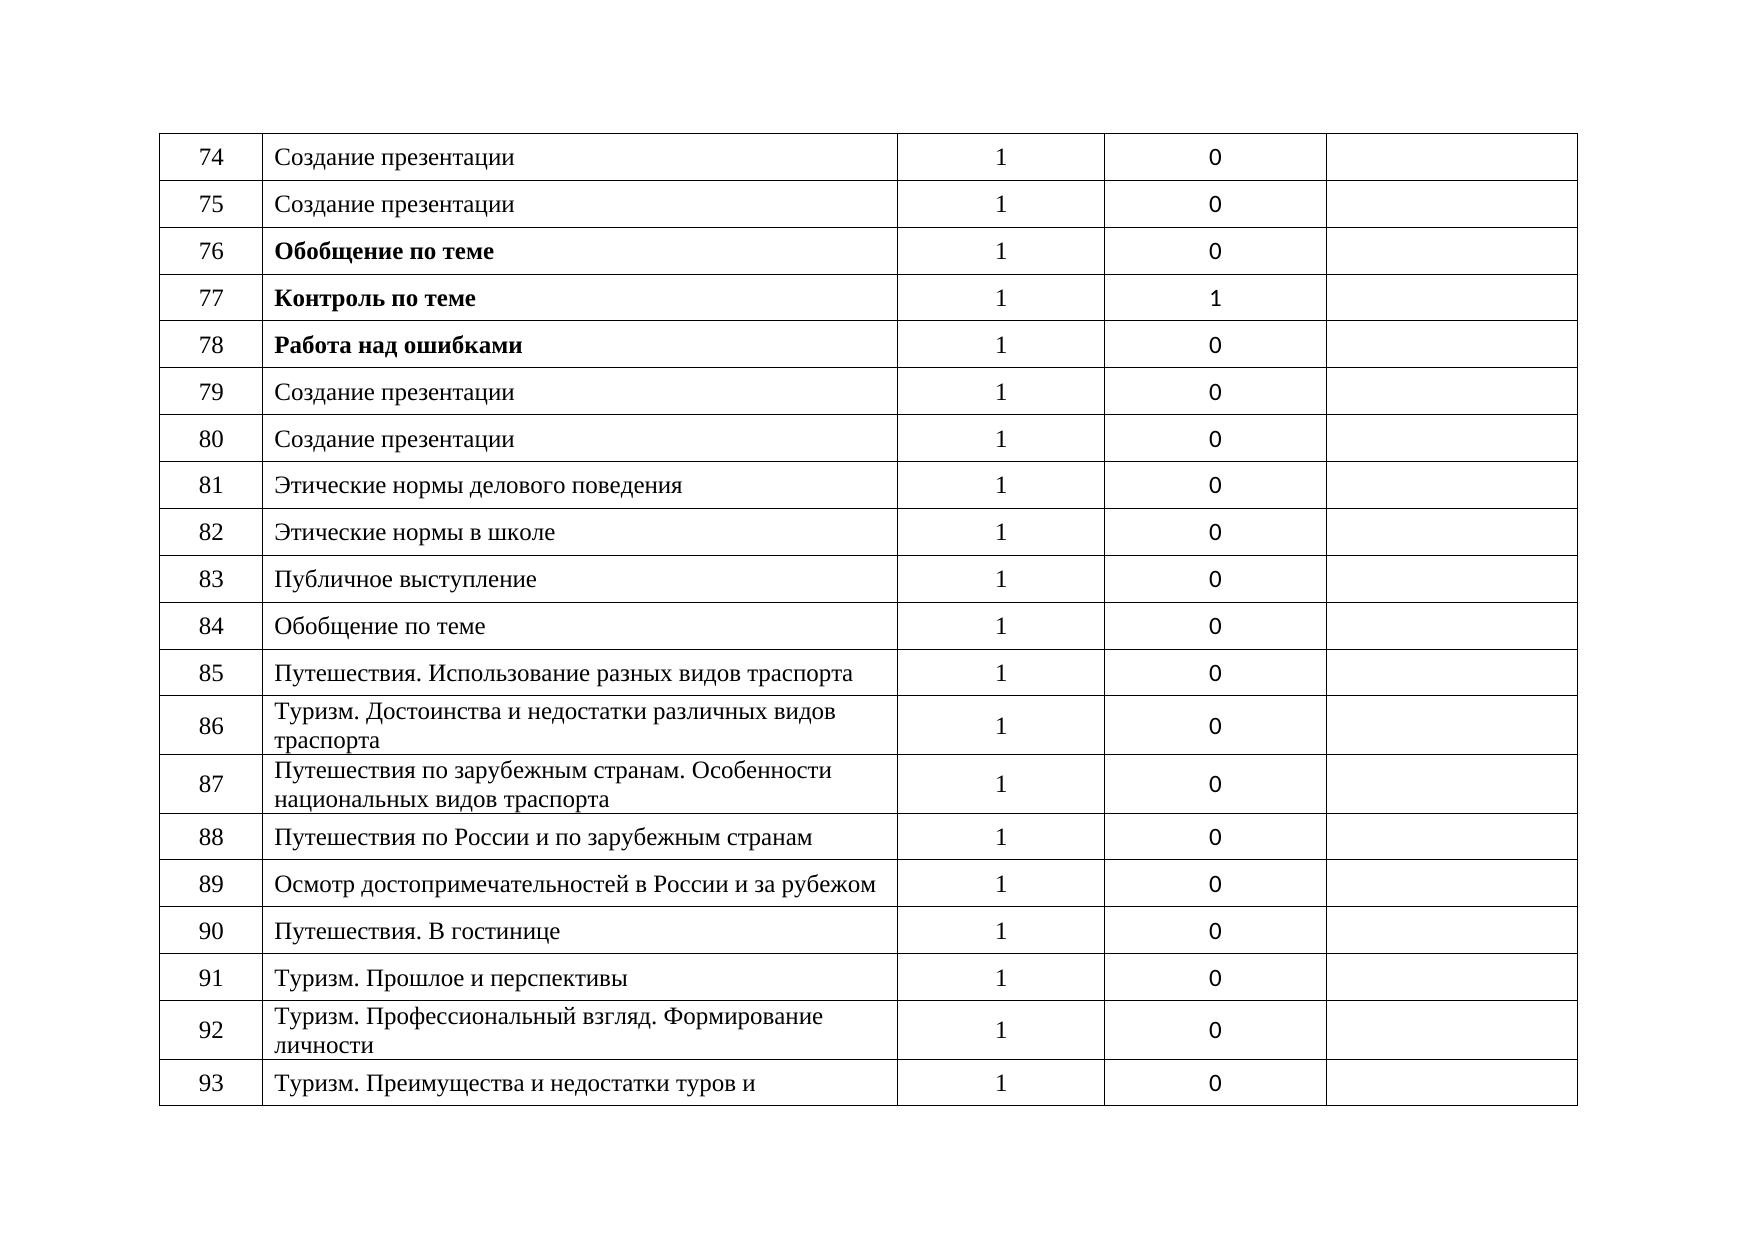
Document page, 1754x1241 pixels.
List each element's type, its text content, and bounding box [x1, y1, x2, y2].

table_cell 0 [1105, 650, 1326, 695]
table_cell 0 [1105, 1001, 1326, 1058]
table_cell 0 [1105, 814, 1326, 859]
table_cell 1 [898, 462, 1104, 508]
table_cell 83 [160, 556, 262, 602]
table_cell 0 [1105, 696, 1326, 754]
table_cell Публичное выступление [263, 556, 897, 602]
table_cell 85 [160, 650, 262, 695]
table_cell 86 [160, 696, 262, 754]
table_cell 90 [160, 907, 262, 953]
table_cell [1327, 509, 1577, 555]
table_cell [1327, 1060, 1577, 1105]
table_cell 1 [898, 696, 1104, 754]
table_cell Осмотр достопримечательностей в России и за рубежом [263, 860, 897, 906]
table_cell 0 [1105, 556, 1326, 602]
table_cell Путешествия. Использование разных видов траспорта [263, 650, 897, 695]
table_cell [1327, 696, 1577, 754]
table_cell [1327, 650, 1577, 695]
table_cell 0 [1105, 755, 1326, 812]
table_cell Контроль по теме [263, 275, 897, 320]
table_cell Путешествия по зарубежным странам. Особенности национальных видов траспорта [263, 755, 897, 812]
table_cell 82 [160, 509, 262, 555]
table_cell Туризм. Прошлое и перспективы [263, 954, 897, 1000]
table_cell 1 [898, 181, 1104, 227]
table_cell 0 [1105, 228, 1326, 273]
table_cell Туризм. Достоинства и недостатки различных видов траспорта [263, 696, 897, 754]
table_cell [1327, 755, 1577, 812]
table_cell 1 [898, 321, 1104, 367]
table_cell 78 [160, 321, 262, 367]
table_cell 79 [160, 368, 262, 414]
table_cell [1327, 134, 1577, 180]
table_cell 0 [1105, 860, 1326, 906]
table_cell Работа над ошибками [263, 321, 897, 367]
table_cell 1 [898, 556, 1104, 602]
table_cell Путешествия по России и по зарубежным странам [263, 814, 897, 859]
table_cell 1 [898, 134, 1104, 180]
table_cell Создание презентации [263, 181, 897, 227]
table_cell 1 [898, 275, 1104, 320]
table_cell 92 [160, 1001, 262, 1058]
table_cell Обобщение по теме [263, 603, 897, 648]
table_cell Этические нормы в школе [263, 509, 897, 555]
table_cell Туризм. Профессиональный взгляд. Формирование личности [263, 1001, 897, 1058]
table_cell 1 [898, 603, 1104, 648]
table_cell 1 [898, 650, 1104, 695]
table_cell [1327, 368, 1577, 414]
table_cell 0 [1105, 181, 1326, 227]
table_cell [1327, 556, 1577, 602]
table_cell [1327, 275, 1577, 320]
table_cell 1 [898, 860, 1104, 906]
table_cell Создание презентации [263, 368, 897, 414]
table_cell [1327, 228, 1577, 273]
table_cell [1327, 181, 1577, 227]
table_cell 84 [160, 603, 262, 648]
table_cell 1 [898, 228, 1104, 273]
table_cell 1 [898, 509, 1104, 555]
table_cell 77 [160, 275, 262, 320]
table_cell [1327, 954, 1577, 1000]
table_cell [1327, 1001, 1577, 1058]
table_cell 1 [1105, 275, 1326, 320]
table_cell 88 [160, 814, 262, 859]
table_cell [1327, 462, 1577, 508]
table_cell Путешествия. В гостинице [263, 907, 897, 953]
table_cell 75 [160, 181, 262, 227]
table_cell [1327, 603, 1577, 648]
table_cell 89 [160, 860, 262, 906]
table_cell 0 [1105, 907, 1326, 953]
table_cell [1327, 814, 1577, 859]
table_cell 0 [1105, 462, 1326, 508]
table_cell 81 [160, 462, 262, 508]
table_cell 1 [898, 814, 1104, 859]
table_cell [1327, 907, 1577, 953]
table_cell 80 [160, 415, 262, 461]
table_cell 1 [898, 954, 1104, 1000]
table_cell 74 [160, 134, 262, 180]
table_cell 76 [160, 228, 262, 273]
table_cell [1327, 415, 1577, 461]
table_cell [1327, 321, 1577, 367]
table_cell 1 [898, 755, 1104, 812]
table_cell Создание презентации [263, 415, 897, 461]
table_cell Обобщение по теме [263, 228, 897, 273]
table_cell 0 [1105, 603, 1326, 648]
table_cell 0 [1105, 321, 1326, 367]
table_cell 91 [160, 954, 262, 1000]
table_cell 0 [1105, 954, 1326, 1000]
table_cell 0 [1105, 134, 1326, 180]
table_cell 0 [1105, 368, 1326, 414]
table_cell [263, 134, 897, 180]
table_cell 0 [1105, 415, 1326, 461]
table_cell 1 [898, 1001, 1104, 1058]
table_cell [263, 1060, 897, 1105]
table_cell 1 [898, 368, 1104, 414]
table_cell 1 [898, 415, 1104, 461]
table_cell 93 [160, 1060, 262, 1105]
table_cell 1 [898, 907, 1104, 953]
table_cell 0 [1105, 1060, 1326, 1105]
table_cell 0 [1105, 509, 1326, 555]
table_cell 1 [898, 1060, 1104, 1105]
table_cell Этические нормы делового поведения [263, 462, 897, 508]
table_cell 87 [160, 755, 262, 812]
table_cell [1327, 860, 1577, 906]
